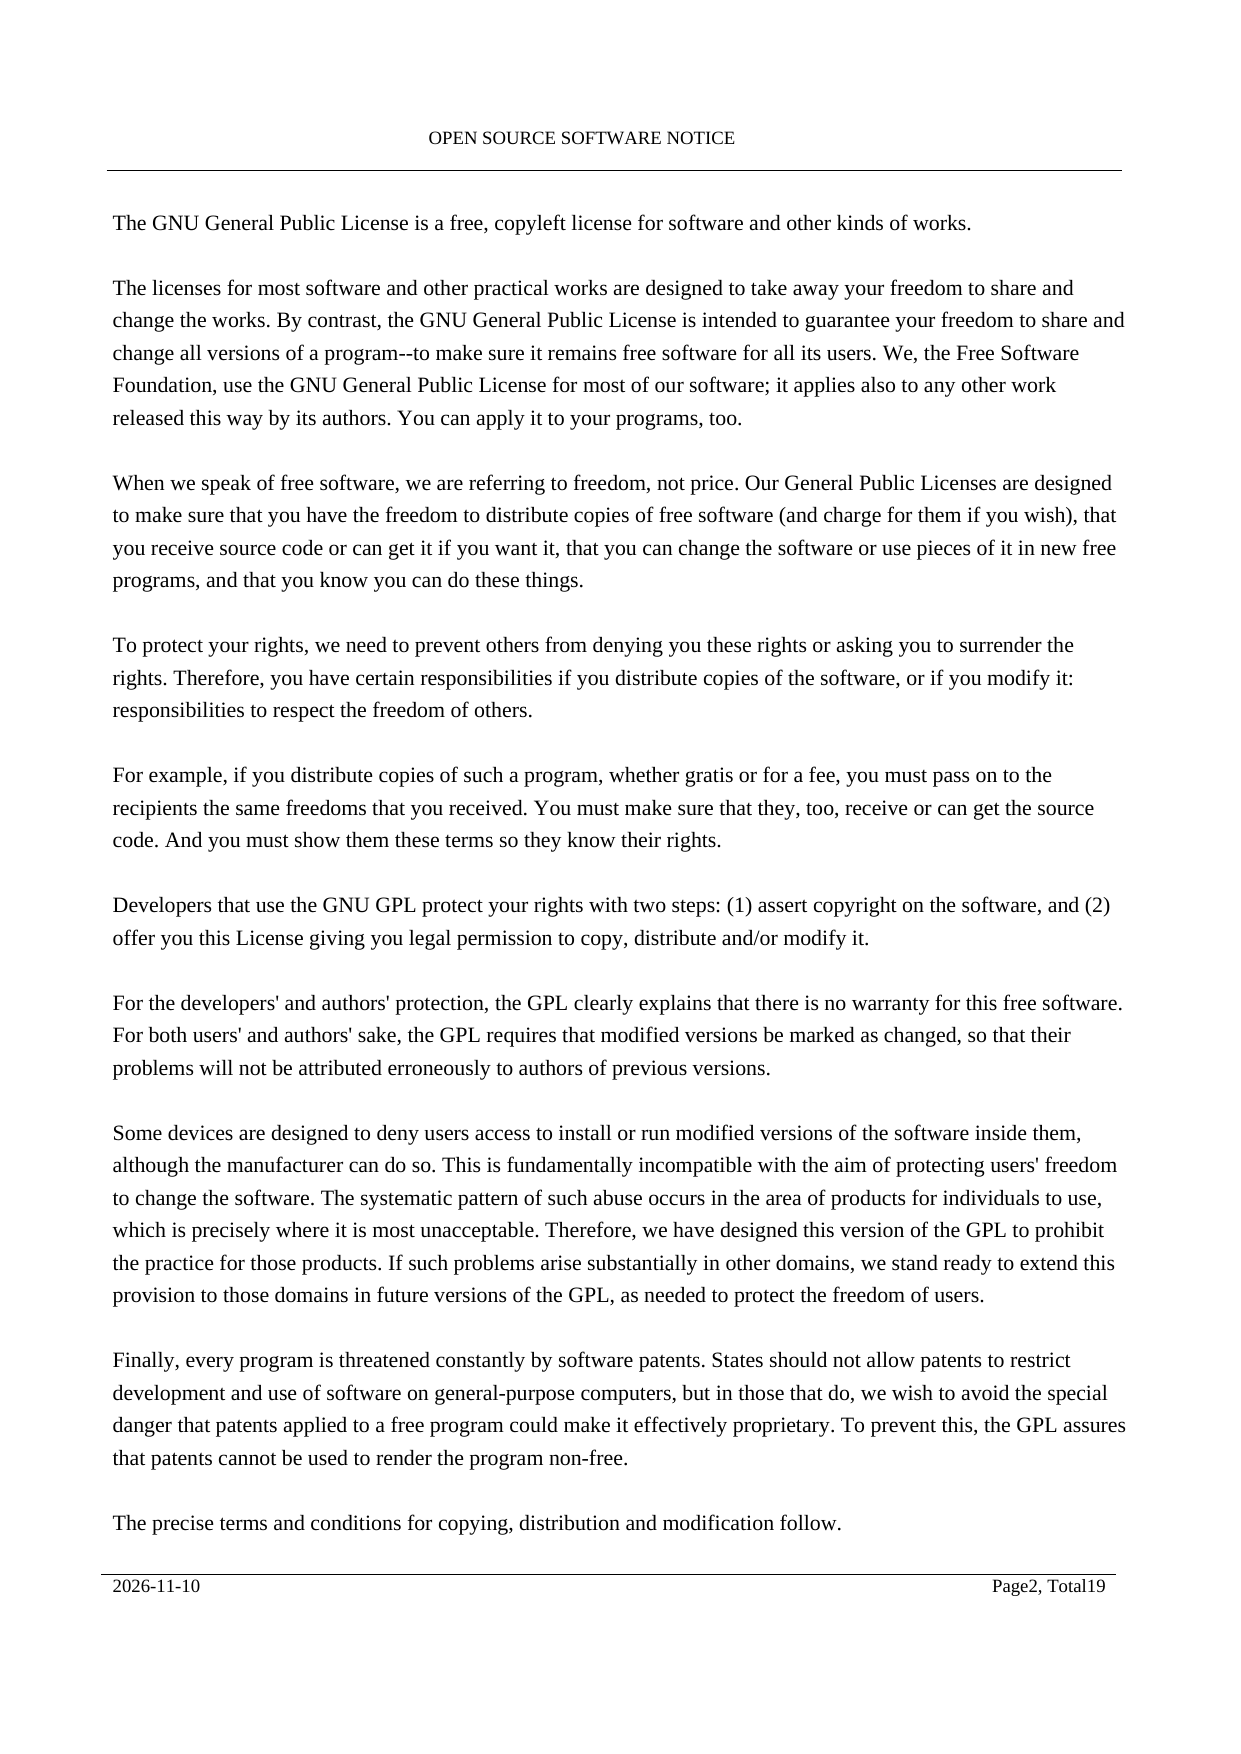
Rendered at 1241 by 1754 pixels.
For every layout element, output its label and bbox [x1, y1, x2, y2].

text [112, 206, 1128, 1539]
